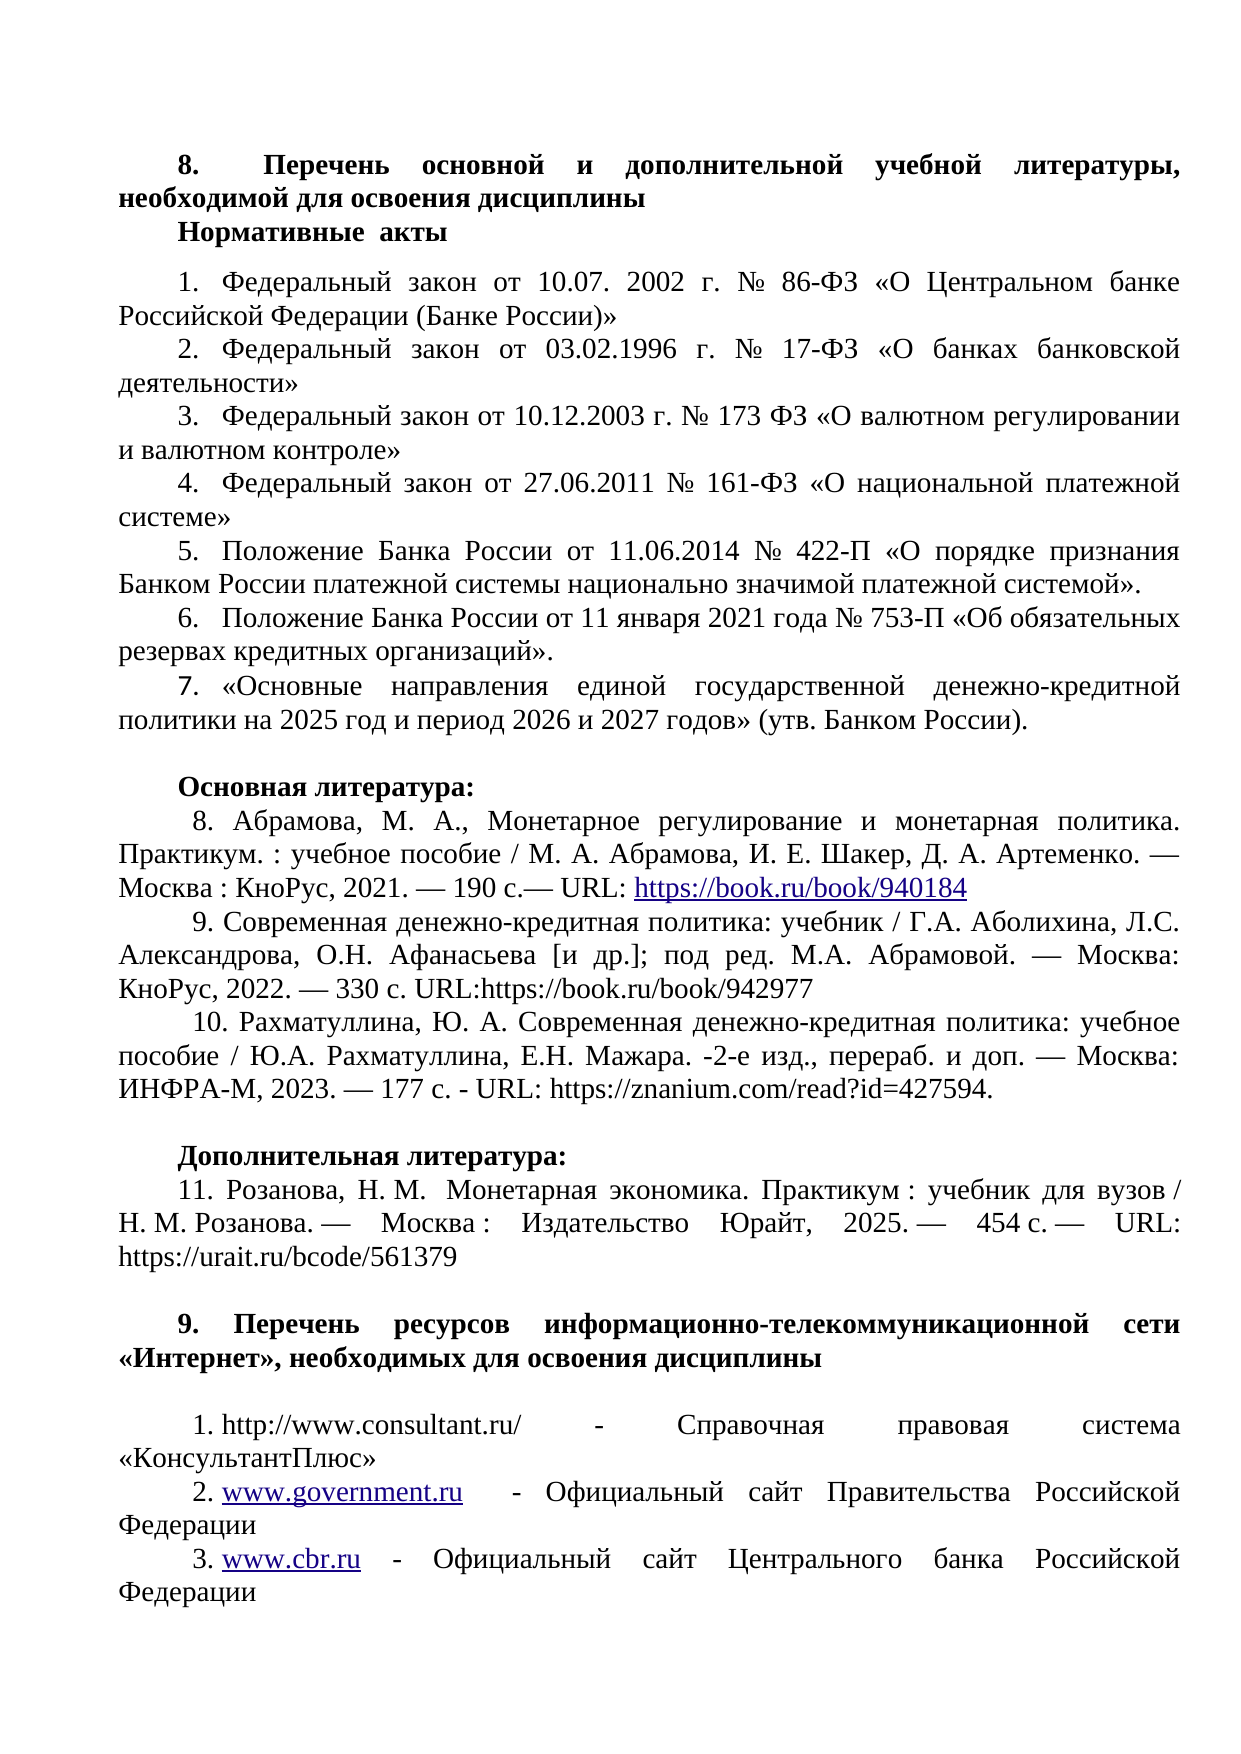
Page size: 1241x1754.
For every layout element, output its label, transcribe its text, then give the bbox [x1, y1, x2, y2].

subtitle 9. Перечень ресурсов информационно-телекоммуникационной сети «Интернет», необходимых для освоения дисциплины [118, 1306, 1181, 1373]
list Положение Банка России от 11.06.2014 № 422-П «О порядке признания Банком России платежной системы национально значимой платежной системой». [118, 533, 1181, 600]
list www.government.ru - Официальный сайт Правительства Российской Федерации [118, 1474, 1181, 1541]
text 9. Современная денежно-кредитная политика: учебник / Г.А. Аболихина, Л.С. Александрова, О.Н. Афанасьева [и др.]; под ред. М.А. Абрамовой. — Москва: КноРус, 2022. — 330 с. URL:https://book.ru/book/942977 [118, 904, 1181, 1004]
list Федеральный закон от 03.02.1996 г. № 17-ФЗ «О банках банковской деятельности» [118, 331, 1181, 398]
text 8. Абрамова, М. А., Монетарное регулирование и монетарная политика. Практикум. : учебное пособие / М. А. Абрамова, И. Е. Шакер, Д. А. Артеменко. — Москва : КноРус, 2021. — 190 с.— URL: https://book.ru/book/940184 [118, 803, 1181, 904]
list www.cbr.ru - Официальный сайт Центрального банка Российской Федерации [118, 1541, 1181, 1608]
list «Основные направления единой государственной денежно-кредитной политики на 2025 год и период 2026 и 2027 годов» (утв. Банком России). [118, 667, 1181, 736]
list Федеральный закон от 10.12.2003 г. № 173 ФЗ «О валютном регулировании и валютном контроле» [118, 398, 1181, 466]
text 11. Розанова, Н. М. Монетарная экономика. Практикум : учебник для вузов / Н. М. Розанова. — Москва : Издательство Юрайт, 2025. — 454 с. — URL: https://urait.ru/bcode/561379 [118, 1172, 1181, 1273]
list Федеральный закон от 10.07. 2002 г. № 86-ФЗ «О Центральном банке Российской Федерации (Банке России)» [118, 264, 1181, 331]
list Федеральный закон от 27.06.2011 № 161-ФЗ «О национальной платежной системе» [118, 466, 1181, 533]
subtitle 8. Перечень основной и дополнительной учебной литературы, необходимой для освоения дисциплины [118, 147, 1181, 214]
list http://www.consultant.ru/ - Справочная правовая система «КонсультантПлюс» [118, 1407, 1181, 1474]
text Нормативные акты [118, 214, 1181, 247]
list Положение Банка России от 11 января 2021 года № 753-П «Об обязательных резервах кредитных организаций». [118, 600, 1181, 667]
text Дополнительная литература: [118, 1138, 1181, 1172]
text Основная литература: [118, 769, 1181, 803]
text 10. Рахматуллина, Ю. А. Современная денежно-кредитная политика: учебное пособие / Ю.А. Рахматуллина, Е.Н. Мажара. -2-е изд., перераб. и доп. — Москва: ИНФРА-М, 2023. — 177 с. - URL: https://znanium.com/read?id=427594. [118, 1004, 1181, 1105]
